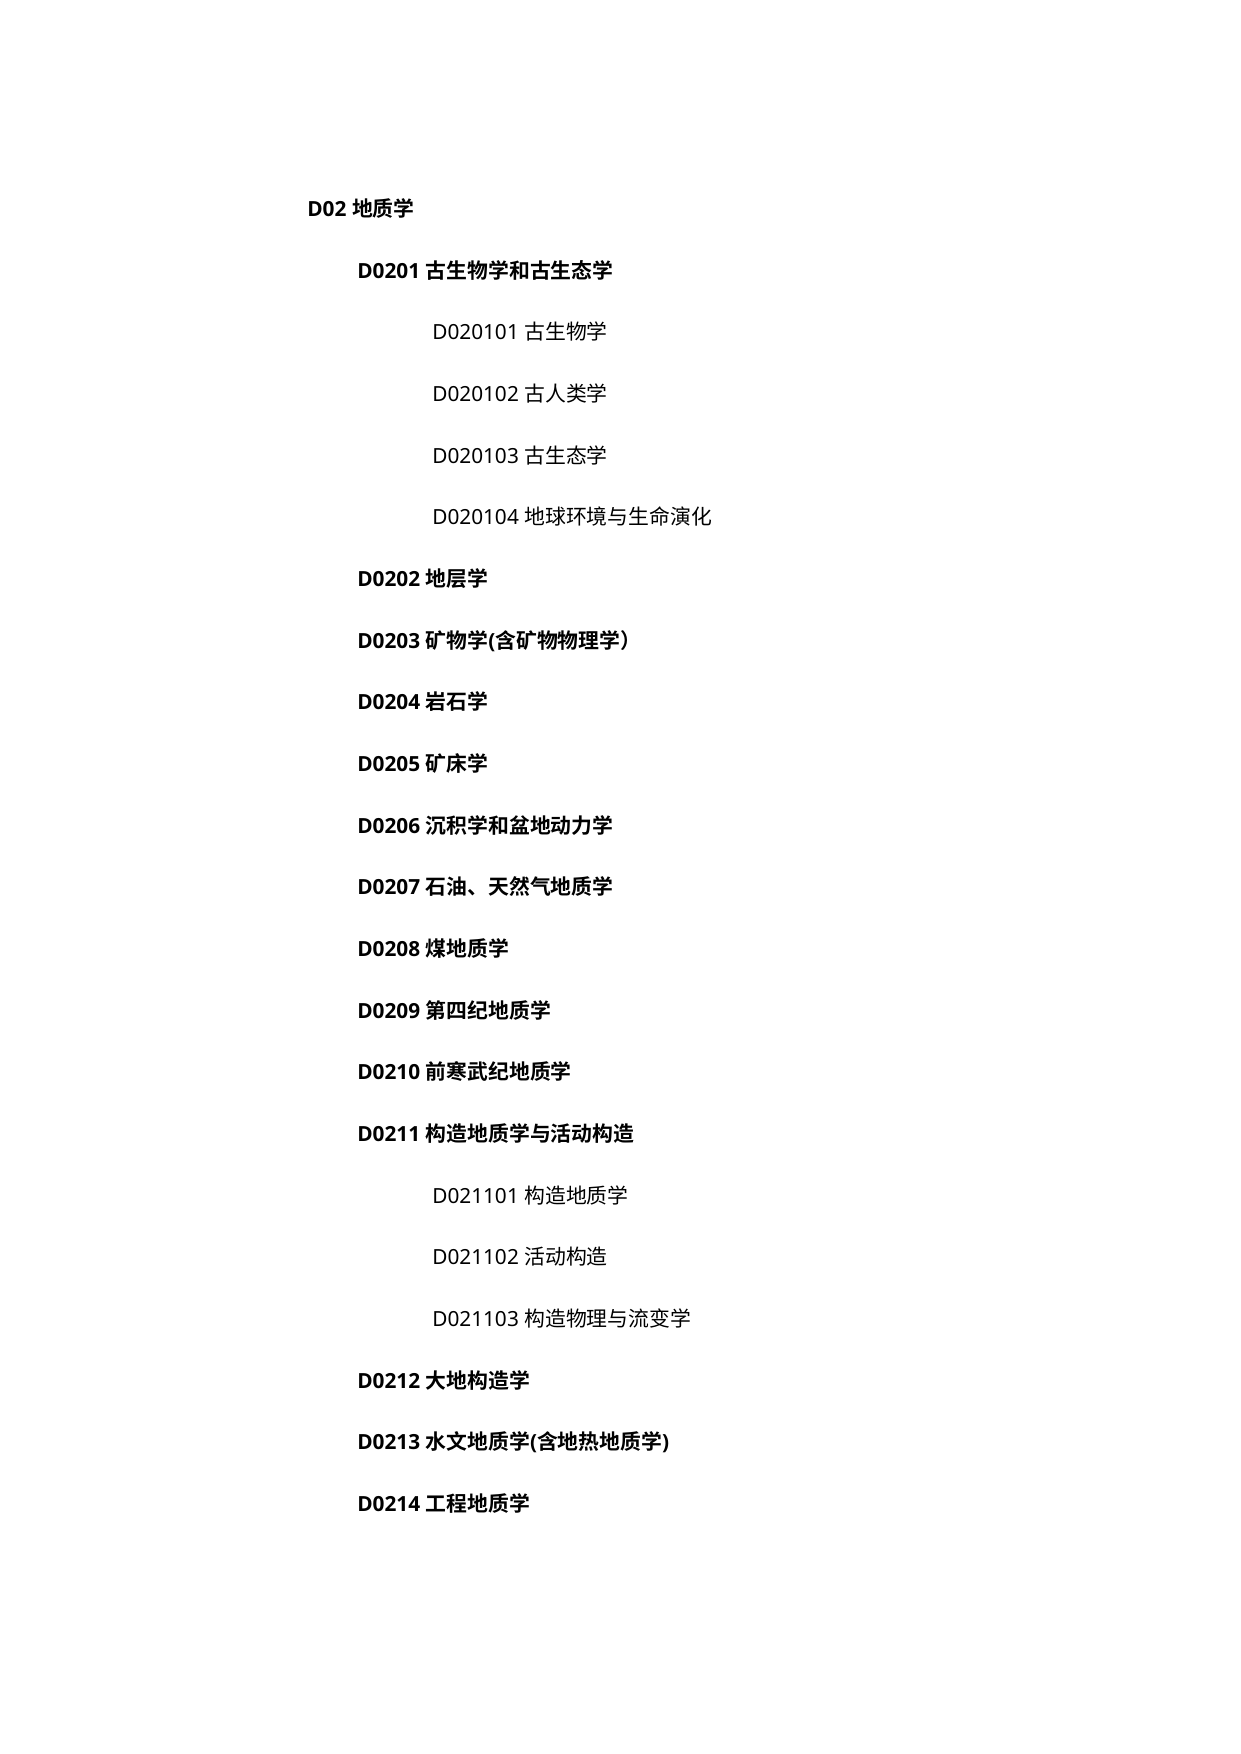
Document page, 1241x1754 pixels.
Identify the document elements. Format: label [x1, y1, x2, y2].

table_header [282, 162, 969, 1548]
